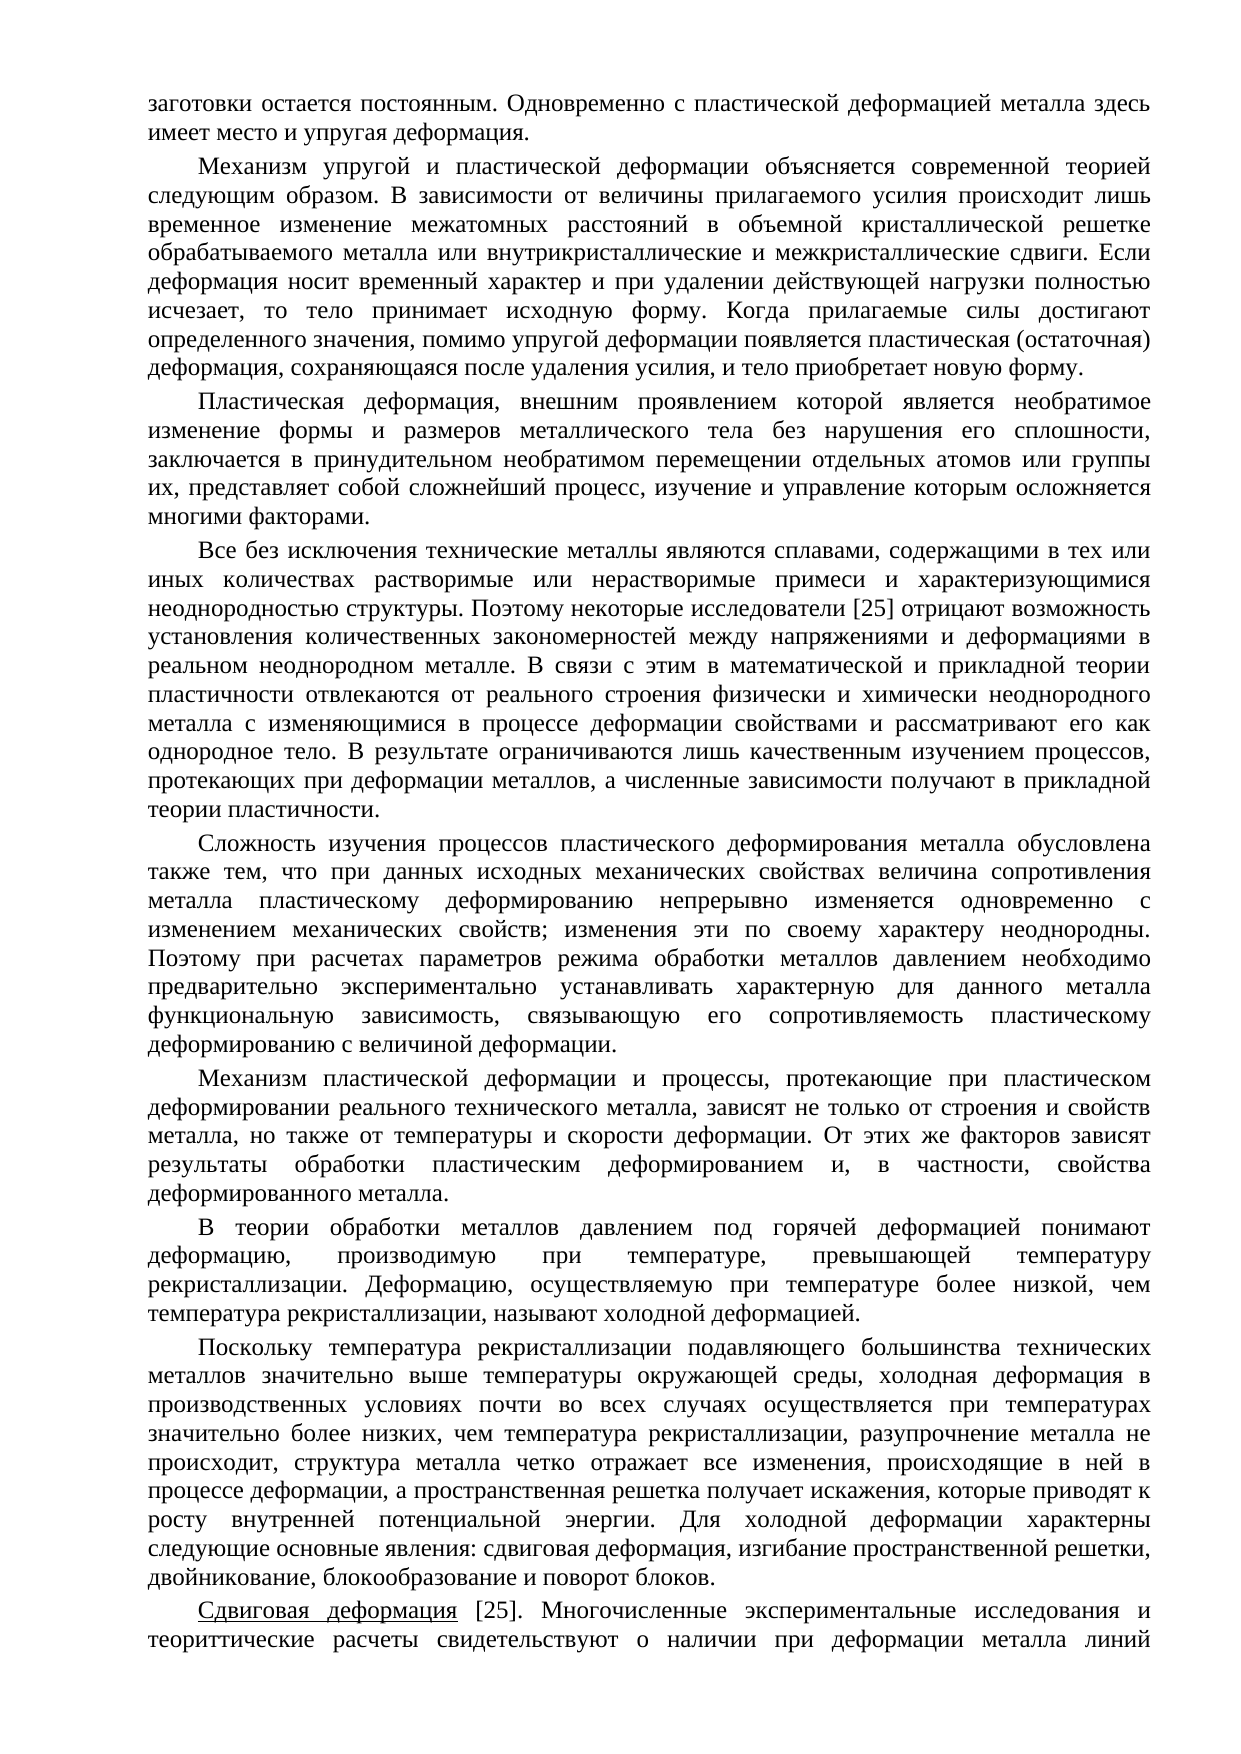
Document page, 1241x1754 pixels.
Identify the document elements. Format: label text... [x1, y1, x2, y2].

text В теории обработки металлов давлением под горячей деформацией понимают деформацию, производимую при температуре, превышающей температуру рекристаллизации. Деформацию, осуществляемую при температуре более низкой, чем температура рекристаллизации, называют холодной деформацией. [148, 1212, 1152, 1327]
text Все без исключения технические металлы являются сплавами, содержащими в тех или иных количествах растворимые или нерастворимые примеси и характеризующимися неоднородностью структуры. Поэтому некоторые исследователи [25] отрицают возможность установления количественных закономерностей между напряжениями и деформациями в реальном неоднородном металле. В связи с этим в математической и прикладной теории пластичности отвлекаются от реального строения физически и химически неоднородного металла с изменяющимися в процессе деформации свойствами и рассматривают его как однородное тело. В результате ограничиваются лишь качественным изучением процессов, протекающих при деформации металлов, а численные зависимости получают в прикладной теории пластичности. [148, 535, 1152, 823]
text Механизм упругой и пластической деформации объясняется современной теорией следующим образом. В зависимости от величины прилагаемого усилия происходит лишь временное изменение межатомных расстояний в объемной кристаллической решетке обрабатываемого металла или внутрикристаллические и межкристаллические сдвиги. Если деформация носит временный характер и при удалении действующей нагрузки полностью исчезает, то тело принимает исходную форму. Когда прилагаемые силы достигают определенного значения, помимо упругой деформации появляется пластическая (остаточная) деформация, сохраняющаяся после удаления усилия, и тело приобретает новую форму. [148, 151, 1152, 381]
text Поскольку температура рекристаллизации подавляющего большинства технических металлов значительно выше температуры окружающей среды, холодная деформация в производственных условиях почти во всех случаях осуществляется при температурах значительно более низких, чем температура рекристаллизации, разупрочнение металла не происходит, структура металла четко отражает все изменения, происходящие в ней в процессе деформации, а пространственная решетка получает искажения, которые приводят к росту внутренней потенциальной энергии. Для холодной деформации характерны следующие основные явления: сдвиговая деформация, изгибание пространственной решетки, двойникование, блокообразование и поворот блоков. [148, 1332, 1152, 1591]
text Сложность изучения процессов пластического деформирования металла обусловлена также тем, что при данных исходных механических свойствах величина сопротивления металла пластическому деформированию непрерывно изменяется одновременно с изменением механических свойств; изменения эти по своему характеру неоднородны. Поэтому при расчетах параметров режима обработки металлов давлением необходимо предварительно экспериментально устанавливать характерную для данного металла функциональную зависимость, связывающую его сопротивляемость пластическому деформированию с величиной деформации. [148, 828, 1152, 1058]
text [148, 88, 1152, 146]
text Механизм пластической деформации и процессы, протекающие при пластическом деформировании реального технического металла, зависят не только от строения и свойств металла, но также от температуры и скорости деформации. От этих же факторов зависят результаты обработки пластическим деформированием и, в частности, свойства деформированного металла. [148, 1063, 1152, 1207]
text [148, 1596, 1152, 1653]
text Пластическая деформация, внешним проявлением которой является необратимое изменение формы и размеров металлического тела без нарушения его сплошности, заключается в принудительном необратимом перемещении отдельных атомов или группы их, представляет собой сложнейший процесс, изучение и управление которым осложняется многими факторами. [148, 386, 1152, 530]
